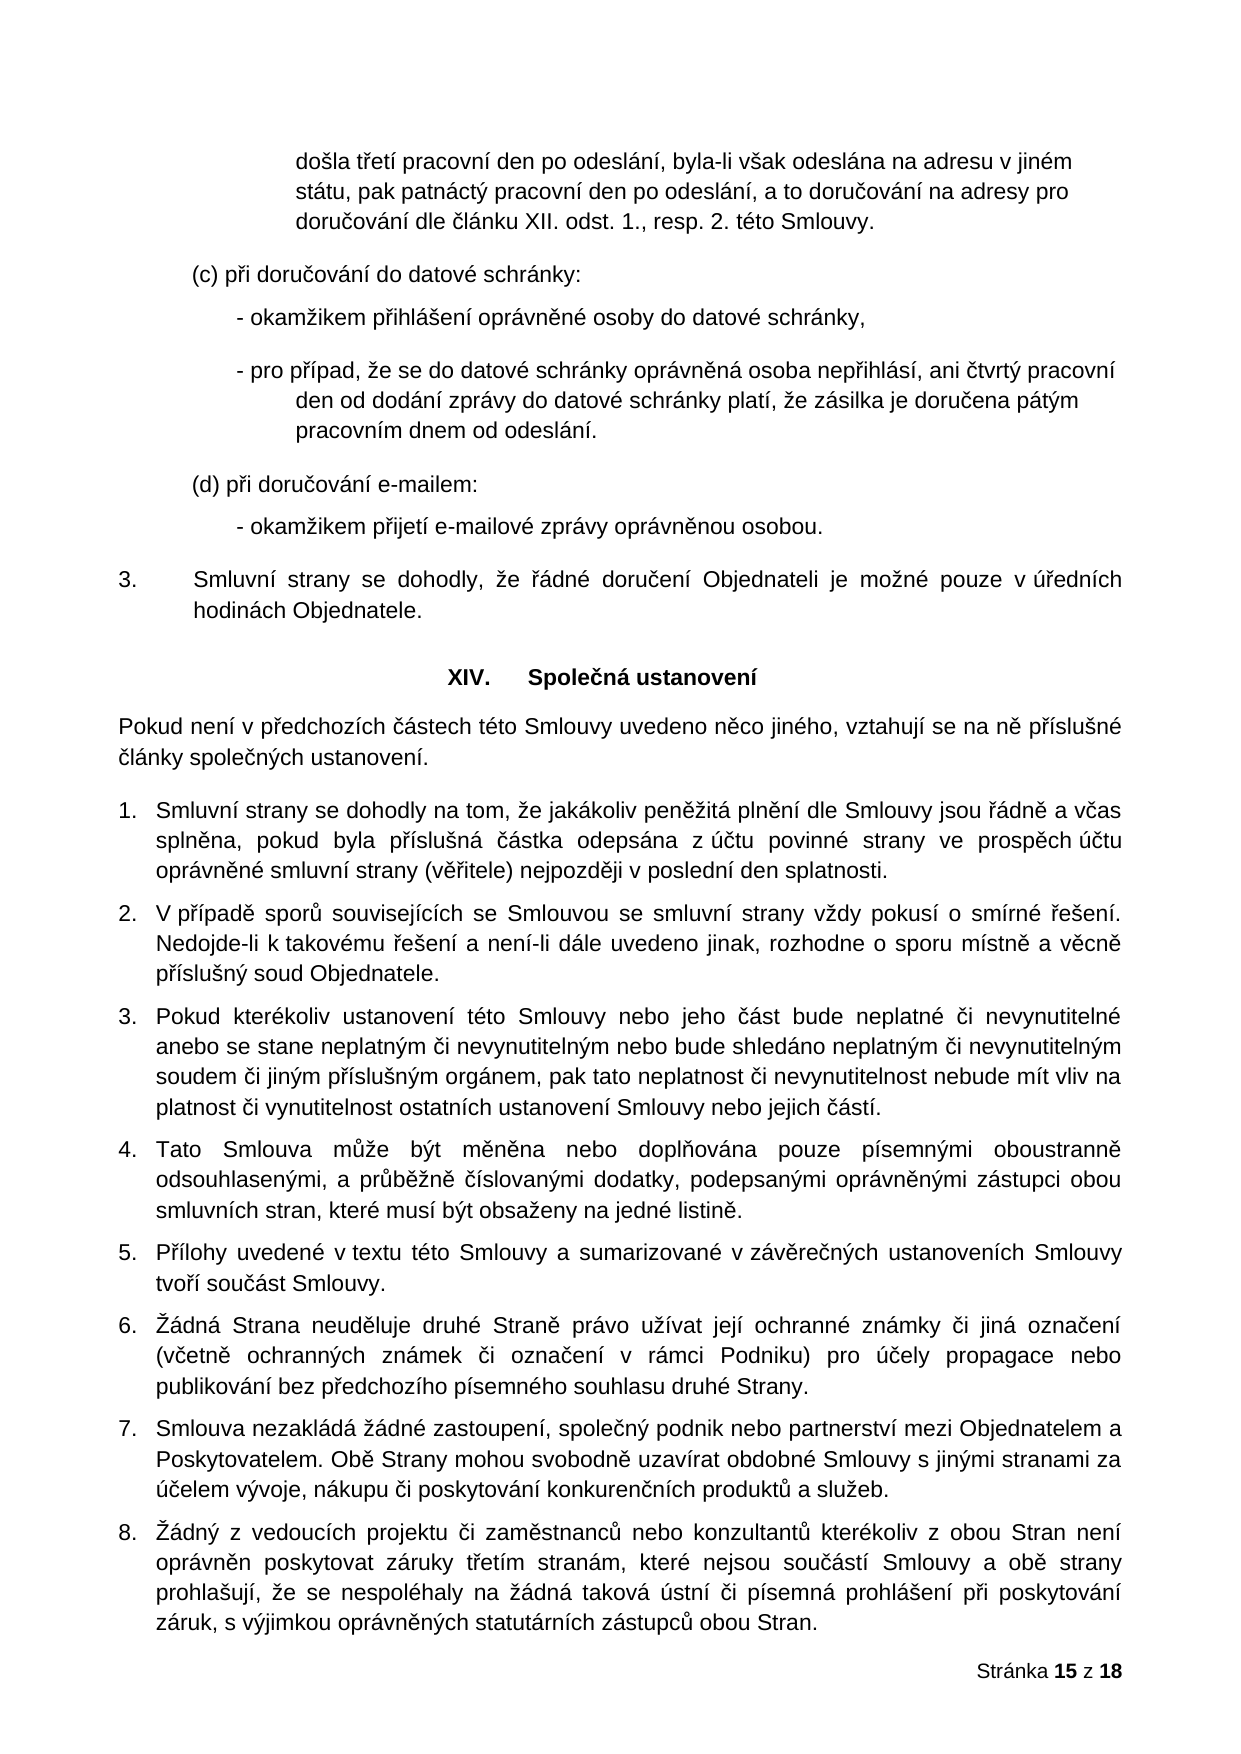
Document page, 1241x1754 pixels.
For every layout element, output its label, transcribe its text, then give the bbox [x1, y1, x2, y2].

text (c) při doručování do datové schránky: [192, 261, 1122, 288]
list Pokud kterékoliv ustanovení této Smlouvy nebo jeho část bude neplatné či nevynutitelné anebo se stane neplatným či nevynutitelným nebo bude shledáno neplatným či nevynutitelným soudem či jiným příslušným orgánem, pak tato neplatnost či nevynutitelnost nebude mít vliv na platnost či vynutitelnost ostatních ustanovení Smlouvy nebo jejich částí. [118, 1003, 1122, 1120]
list Smlouva nezakládá žádné zastoupení, společný podnik nebo partnerství mezi Objednatelem a Poskytovatelem. Obě Strany mohou svobodně uzavírat obdobné Smlouvy s jinými stranami za účelem vývoje, nákupu či poskytování konkurenčních produktů a služeb. [118, 1415, 1122, 1502]
list V případě sporů souvisejících se Smlouvou se smluvní strany vždy pokusí o smírné řešení. Nedojde-li k takovému řešení a není-li dále uvedeno jinak, rozhodne o sporu místně a věcně příslušný soud Objednatele. [118, 900, 1122, 987]
text - okamžikem přijetí e-mailové zprávy oprávněnou osobou. [236, 513, 1122, 540]
text 3. Smluvní strany se dohodly, že řádné doručení Objednateli je možné pouze v úředních hodinách Objednatele. [118, 566, 1122, 623]
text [236, 148, 1122, 234]
list Přílohy uvedené v textu této Smlouvy a sumarizované v závěrečných ustanoveních Smlouvy tvoří součást Smlouvy. [118, 1239, 1122, 1296]
text - okamžikem přihlášení oprávněné osoby do datové schránky, [236, 304, 1122, 330]
subtitle Společná ustanovení [125, 664, 1122, 691]
list Tato Smlouva může být měněna nebo doplňována pouze písemnými oboustranně odsouhlasenými, a průběžně číslovanými dodatky, podepsanými oprávněnými zástupci obou smluvních stran, které musí být obsaženy na jedné listině. [118, 1136, 1122, 1223]
text - pro případ, že se do datové schránky oprávněná osoba nepřihlásí, ani čtvrtý pracovní den od dodání zprávy do datové schránky platí, že zásilka je doručena pátým pracovním dnem od odeslání. [236, 357, 1122, 444]
list Žádný z vedoucích projektu či zaměstnanců nebo konzultantů kterékoliv z obou Stran není oprávněn poskytovat záruky třetím stranám, které nejsou součástí Smlouvy a obě strany prohlašují, že se nespoléhaly na žádná taková ústní či písemná prohlášení při poskytování záruk, s výjimkou oprávněných statutárních zástupců obou Stran. [118, 1518, 1122, 1636]
list Smluvní strany se dohodly na tom, že jakákoliv peněžitá plnění dle Smlouvy jsou řádně a včas splněna, pokud byla příslušná částka odepsána z účtu povinné strany ve prospěch účtu oprávněné smluvní strany (věřitele) nejpozději v poslední den splatnosti. [118, 797, 1122, 883]
text Pokud není v předchozích částech této Smlouvy uvedeno něco jiného, vztahují se na ně příslušné články společných ustanovení. [118, 713, 1122, 770]
list Žádná Strana neuděluje druhé Straně právo užívat její ochranné známky či jiná označení (včetně ochranných známek či označení v rámci Podniku) pro účely propagace nebo publikování bez předchozího písemného souhlasu druhé Strany. [118, 1312, 1122, 1399]
text (d) při doručování e-mailem: [192, 471, 1122, 497]
